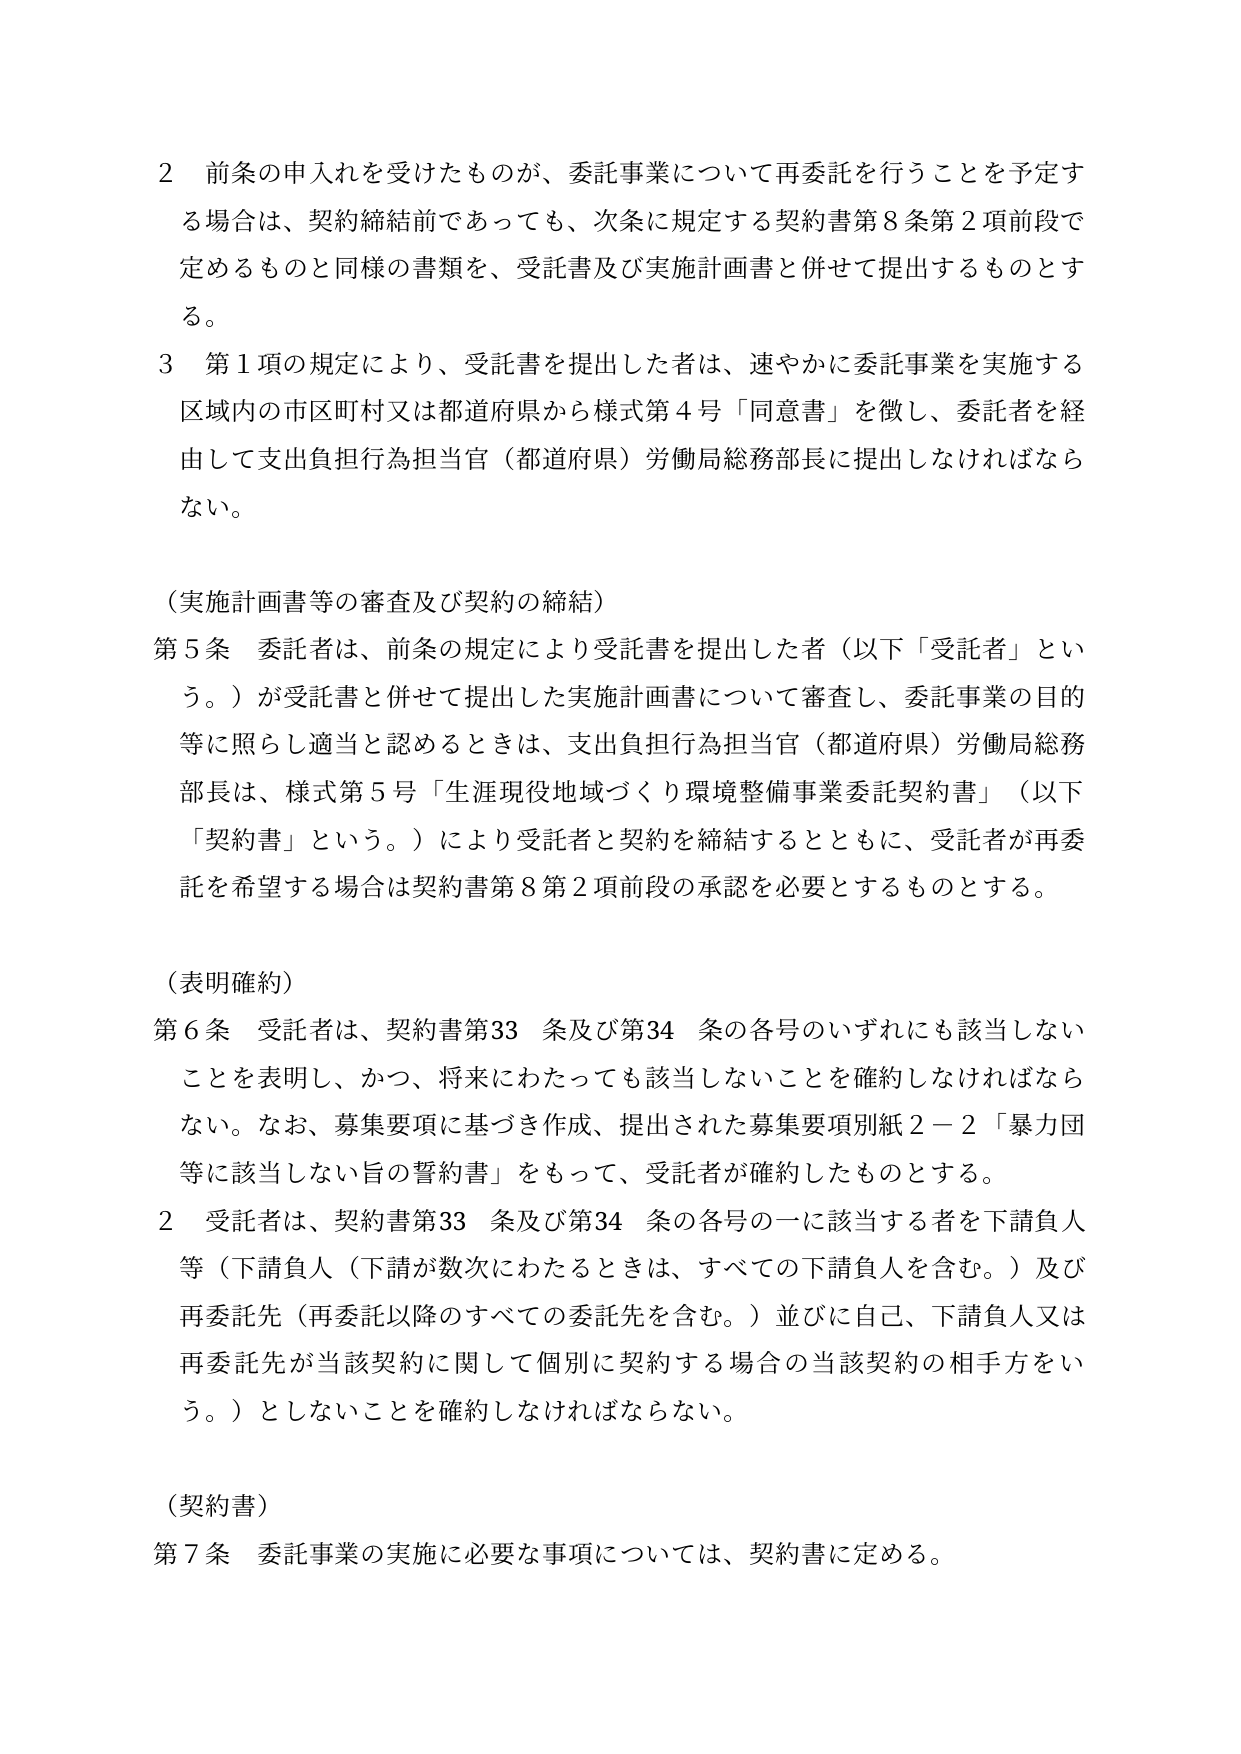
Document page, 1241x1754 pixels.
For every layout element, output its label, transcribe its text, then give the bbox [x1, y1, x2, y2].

text ３ 第１項の規定により、受託書を提出した者は、速やかに委託事業を実施する区域内の市区町村又は都道府県から様式第４号「同意書」を徴し、委託者を経由して支出負担行為担当官（都道府県）労働局総務部長に提出しなければならない。 [153, 338, 1087, 529]
text ２ 前条の申入れを受けたものが、委託事業について再委託を行うことを予定する場合は、契約締結前であっても、次条に規定する契約書第８条第２項前段で定めるものと同様の書類を、受託書及び実施計画書と併せて提出するものとする。 [153, 148, 1087, 338]
text （表明確約） [153, 957, 1087, 1005]
text 第５条 委託者は、前条の規定により受託書を提出した者（以下「受託者」という。）が受託書と併せて提出した実施計画書について審査し、委託事業の目的等に照らし適当と認めるときは、支出負担行為担当官（都道府県）労働局総務部長は、様式第５号「生涯現役地域づくり環境整備事業委託契約書」（以下「契約書」という。）により受託者と契約を締結するとともに、受託者が再委託を希望する場合は契約書第８第２項前段の承認を必要とするものとする。 [153, 624, 1087, 910]
text （実施計画書等の審査及び契約の締結） [153, 577, 1087, 624]
text （契約書） [153, 1481, 1087, 1529]
text ２ 受託者は、契約書第33条及び第34条の各号の一に該当する者を下請負人等（下請負人（下請が数次にわたるときは、すべての下請負人を含む。）及び再委託先（再委託以降のすべての委託先を含む。）並びに自己、下請負人又は再委託先が当該契約に関して個別に契約する場合の当該契約の相手方をいう。）としないことを確約しなければならない。 [153, 1195, 1087, 1433]
text 第７条 委託事業の実施に必要な事項については、契約書に定める。 [153, 1529, 1087, 1576]
text 第６条 受託者は、契約書第33条及び第34条の各号のいずれにも該当しないことを表明し、かつ、将来にわたっても該当しないことを確約しなければならない。なお、募集要項に基づき作成、提出された募集要項別紙２－２「暴力団等に該当しない旨の誓約書」をもって、受託者が確約したものとする。 [153, 1005, 1087, 1195]
